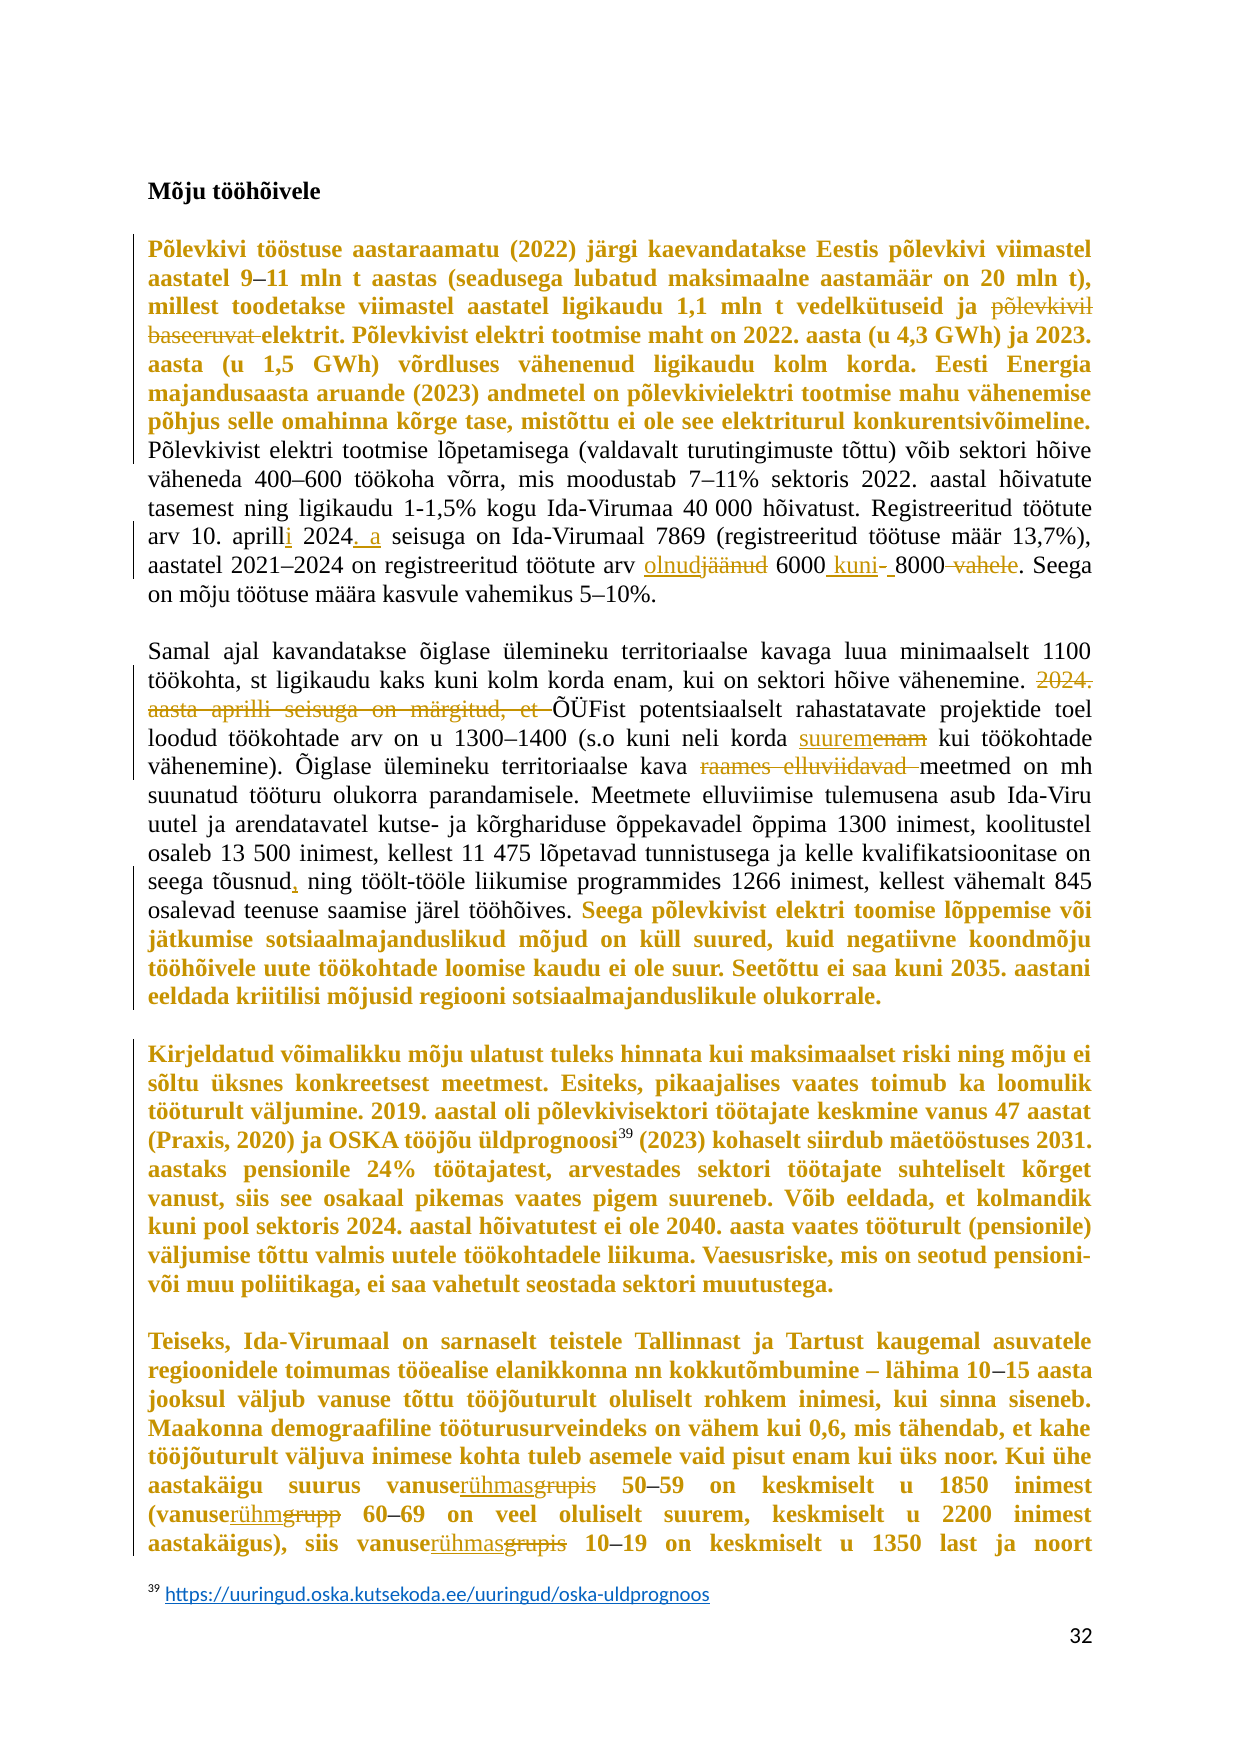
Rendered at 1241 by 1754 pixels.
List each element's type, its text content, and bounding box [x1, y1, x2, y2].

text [148, 1326, 1092, 1556]
text Samal ajal kavandatakse õiglase ülemineku territoriaalse kavaga luua minimaalselt 1100 töökohta, st ligikaudu kaks kuni kolm korda enam, kui on sektori hõive vähenemine. ÕÜFist potentsiaalselt rahastatavate projektide toel loodud töökohtade arv on u 1300–1400 (s.o kuni neli korda kui töökohtade vähenemine). Õiglase ülemineku territoriaalse kava meetmed on mh suunatud tööturu olukorra parandamisele. Meetmete elluviimise tulemusena asub Ida-Viru uutel ja arendatavatel kutse- ja kõrghariduse õppekavadel õppima 1300 inimest, koolitustel osaleb 13 500 inimest, kellest 11 475 lõpetavad tunnistusega ja kelle kvalifikatsioonitase on seega tõusnud ning töölt-tööle liikumise programmides 1266 inimest, kellest vähemalt 845 osalevad teenuse saamise järel tööhõives. Seega põlevkivist elektri toomise lõppemise või jätkumise sotsiaalmajanduslikud mõjud on küll suured, kuid negatiivne koondmõju tööhõivele uute töökohtade loomise kaudu ei ole suur. Seetõttu ei saa kuni 2035. aastani eeldada kriitilisi mõjusid regiooni sotsiaalmajanduslikule olukorrale. [148, 636, 1092, 1010]
text Põlevkivi tööstuse aastaraamatu (2022) järgi kaevandatakse Eestis põlevkivi viimastel aastatel 9–11 mln t aastas (seadusega lubatud maksimaalne aastamäär on 20 mln t), millest toodetakse viimastel aastatel ligikaudu 1,1 mln t vedelkütuseid ja elektrit. Põlevkivist elektri tootmise maht on 2022. aasta (u 4,3 GWh) ja 2023. aasta (u 1,5 GWh) võrdluses vähenenud ligikaudu kolm korda. Eesti Energia majandusaasta aruande (2023) andmetel on põlevkivielektri tootmise mahu vähenemise põhjus selle omahinna kõrge tase, mistõttu ei ole see elektriturul konkurentsivõimeline. Põlevkivist elektri tootmise lõpetamisega (valdavalt turutingimuste tõttu) võib sektori hõive väheneda 400–600 töökoha võrra, mis moodustab 7–11% sektoris 2022. aastal hõivatute tasemest ning ligikaudu 1-1,5% kogu Ida-Virumaa 40 000 hõivatust. Registreeritud töötute arv 10. aprill 2024 seisuga on Ida-Virumaal 7869 (registreeritud töötuse määr 13,7%), aastatel 2021–2024 on registreeritud töötute arv 60008000. Seega on mõju töötuse määra kasvule vahemikus 5–10%. [148, 234, 1092, 608]
text Kirjeldatud võimalikku mõju ulatust tuleks hinnata kui maksimaalset riski ning mõju ei sõltu üksnes konkreetsest meetmest. Esiteks, pikaajalises vaates toimub ka loomulik tööturult väljumine. 2019. aastal oli põlevkivisektori töötajate keskmine vanus 47 aastat (Praxis, 2020) ja OSKA tööjõu üldprognoosi (2023) kohaselt siirdub mäetööstuses 2031. aastaks pensionile 24% töötajatest, arvestades sektori töötajate suhteliselt kõrget vanust, siis see osakaal pikemas vaates pigem suureneb. Võib eeldada, et kolmandik kuni pool sektoris 2024. aastal hõivatutest ei ole 2040. aasta vaates tööturult (pensionile) väljumise tõttu valmis uutele töökohtadele liikuma. Vaesusriske, mis on seotud pensioni- või muu poliitikaga, ei saa vahetult seostada sektori muutustega. [148, 1039, 1092, 1298]
text Mõju tööhõivele [148, 176, 1092, 205]
